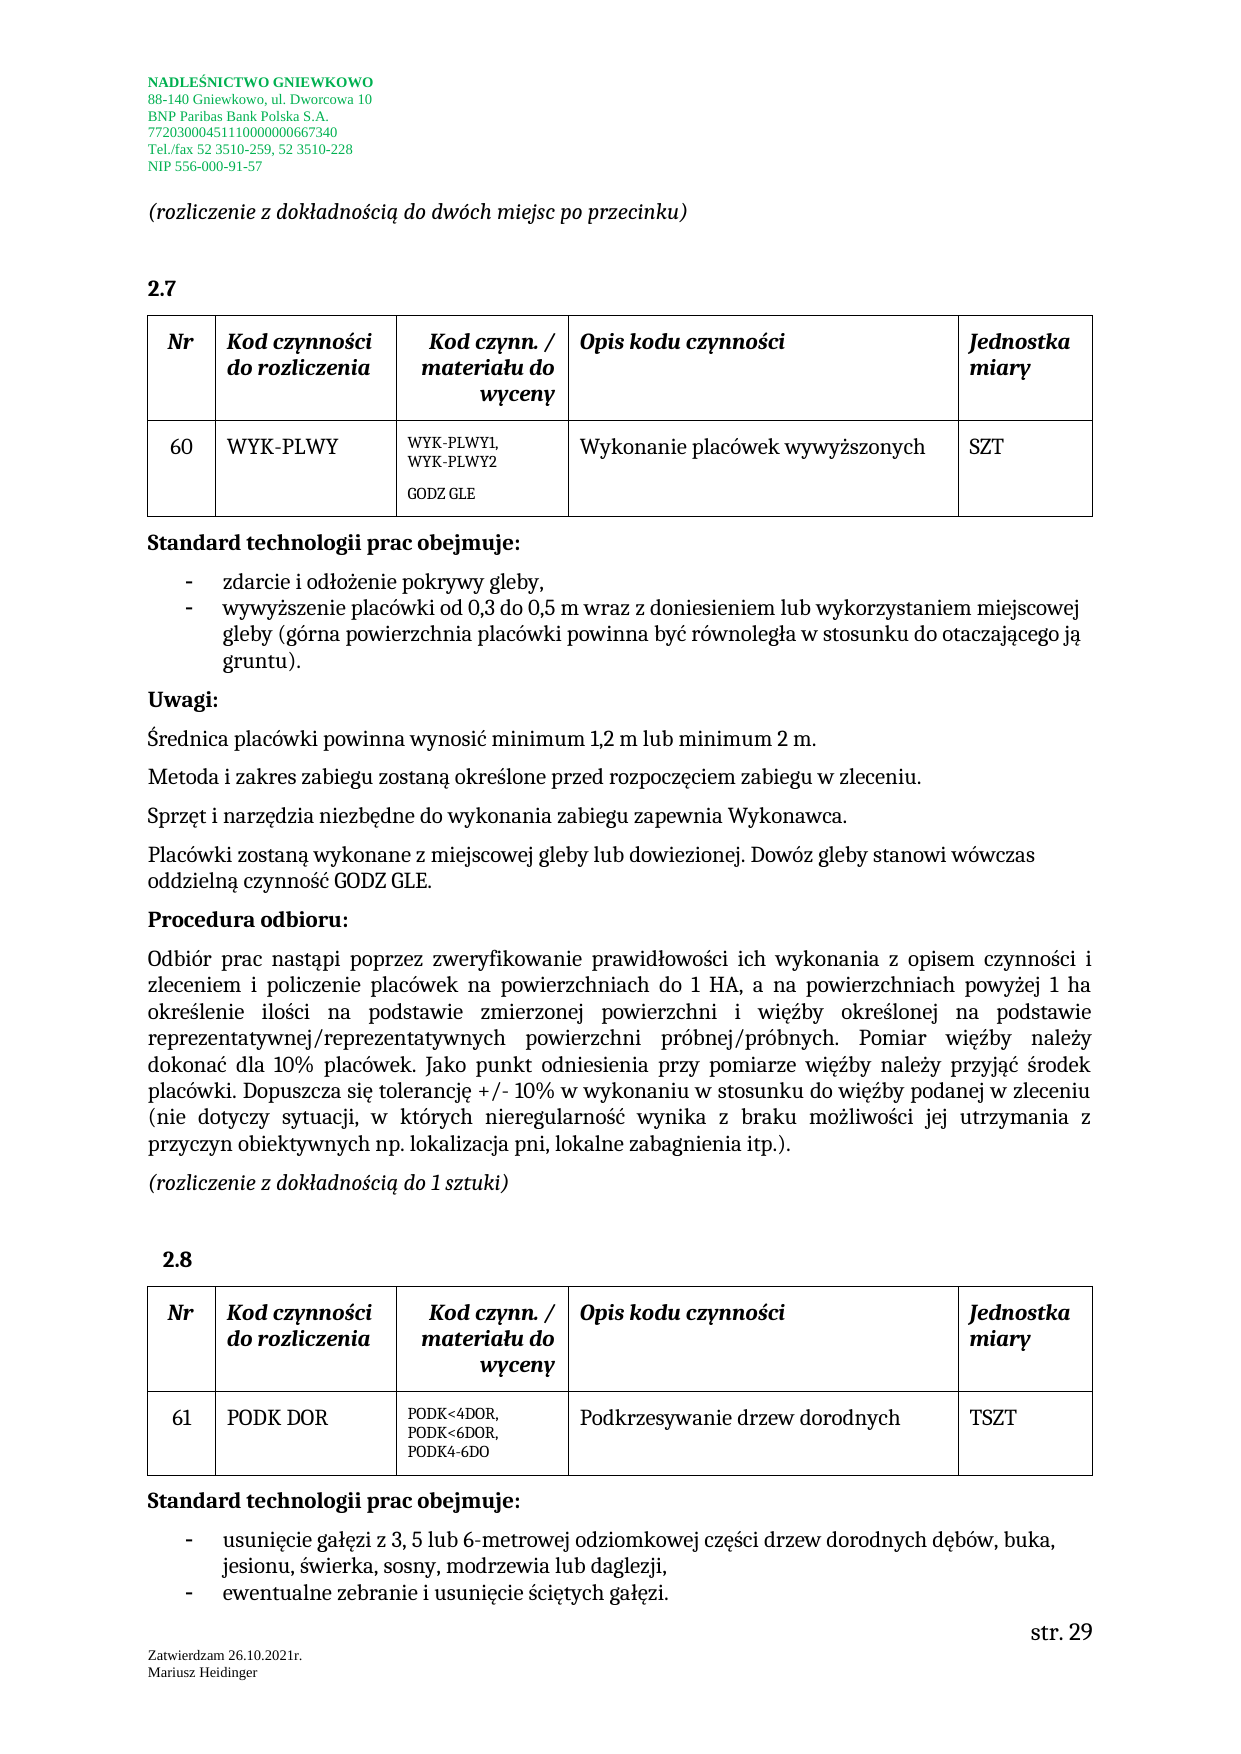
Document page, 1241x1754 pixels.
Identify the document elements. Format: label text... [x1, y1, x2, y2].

text Standard technologii prac obejmuje: [148, 530, 1093, 556]
list wywyższenie placówki od 0,3 do 0,5 m wraz z doniesieniem lub wykorzystaniem miejscowej gleby (górna powierzchnia placówki powinna być równoległa w stosunku do otaczającego ją gruntu). [185, 595, 1093, 674]
text Procedura odbioru: [148, 907, 1093, 933]
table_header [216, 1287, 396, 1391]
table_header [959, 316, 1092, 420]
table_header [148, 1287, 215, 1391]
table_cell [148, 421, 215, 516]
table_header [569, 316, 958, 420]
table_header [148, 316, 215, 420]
text Uwagi: [148, 686, 1093, 713]
list zdarcie i odłożenie pokrywy gleby, [185, 568, 1093, 595]
text Metoda i zakres zabiegu zostaną określone przed rozpoczęciem zabiegu w zleceniu. [148, 764, 1093, 791]
text 2.7 [148, 276, 1093, 302]
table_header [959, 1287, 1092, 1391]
text 2.8 [148, 1247, 1093, 1273]
text Sprzęt i narzędzia niezbędne do wykonania zabiegu zapewnia Wykonawca. [148, 803, 1093, 829]
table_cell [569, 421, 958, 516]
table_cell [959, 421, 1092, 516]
list usunięcie gałęzi z 3, 5 lub 6-metrowej odziomkowej części drzew dorodnych dębów, buka, jesionu, świerka, sosny, modrzewia lub daglezji, [185, 1527, 1093, 1579]
text (rozliczenie z dokładnością do dwóch miejsc po przecinku) [148, 198, 1093, 225]
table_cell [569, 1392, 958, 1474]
text (rozliczenie z dokładnością do 1 sztuki) [148, 1169, 1093, 1196]
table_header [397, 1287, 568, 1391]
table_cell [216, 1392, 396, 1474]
text Odbiór prac nastąpi poprzez zweryfikowanie prawidłowości ich wykonania z opisem czynności i zleceniem i policzenie placówek na powierzchniach do 1 HA, a na powierzchniach powyżej 1 ha określenie ilości na podstawie zmierzonej powierzchni i więźby określonej na podstawie reprezentatywnej/reprezentatywnych powierzchni próbnej/próbnych. Pomiar więźby należy dokonać dla 10% placówek. Jako punkt odniesienia przy pomiarze więźby należy przyjąć środek placówki. Dopuszcza się tolerancję +/- 10% w wykonaniu w stosunku do więźby podanej w zleceniu (nie dotyczy sytuacji, w których nieregularność wynika z braku możliwości jej utrzymania z przyczyn obiektywnych np. lokalizacja pni, lokalne zabagnienia itp.). [148, 946, 1093, 1157]
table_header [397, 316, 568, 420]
text Średnica placówki powinna wynosić minimum 1,2 m lub minimum 2 m. [148, 725, 1093, 752]
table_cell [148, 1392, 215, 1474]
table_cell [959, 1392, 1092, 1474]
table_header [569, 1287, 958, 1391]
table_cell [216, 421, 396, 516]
text Placówki zostaną wykonane z miejscowej gleby lub dowiezionej. Dowóz gleby stanowi wówczas oddzielną czynność GODZ GLE. [148, 842, 1093, 894]
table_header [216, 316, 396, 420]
text Standard technologii prac obejmuje: [148, 1488, 1093, 1514]
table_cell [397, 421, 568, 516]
list ewentualne zebranie i usunięcie ściętych gałęzi. [185, 1579, 1093, 1606]
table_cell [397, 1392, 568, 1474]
